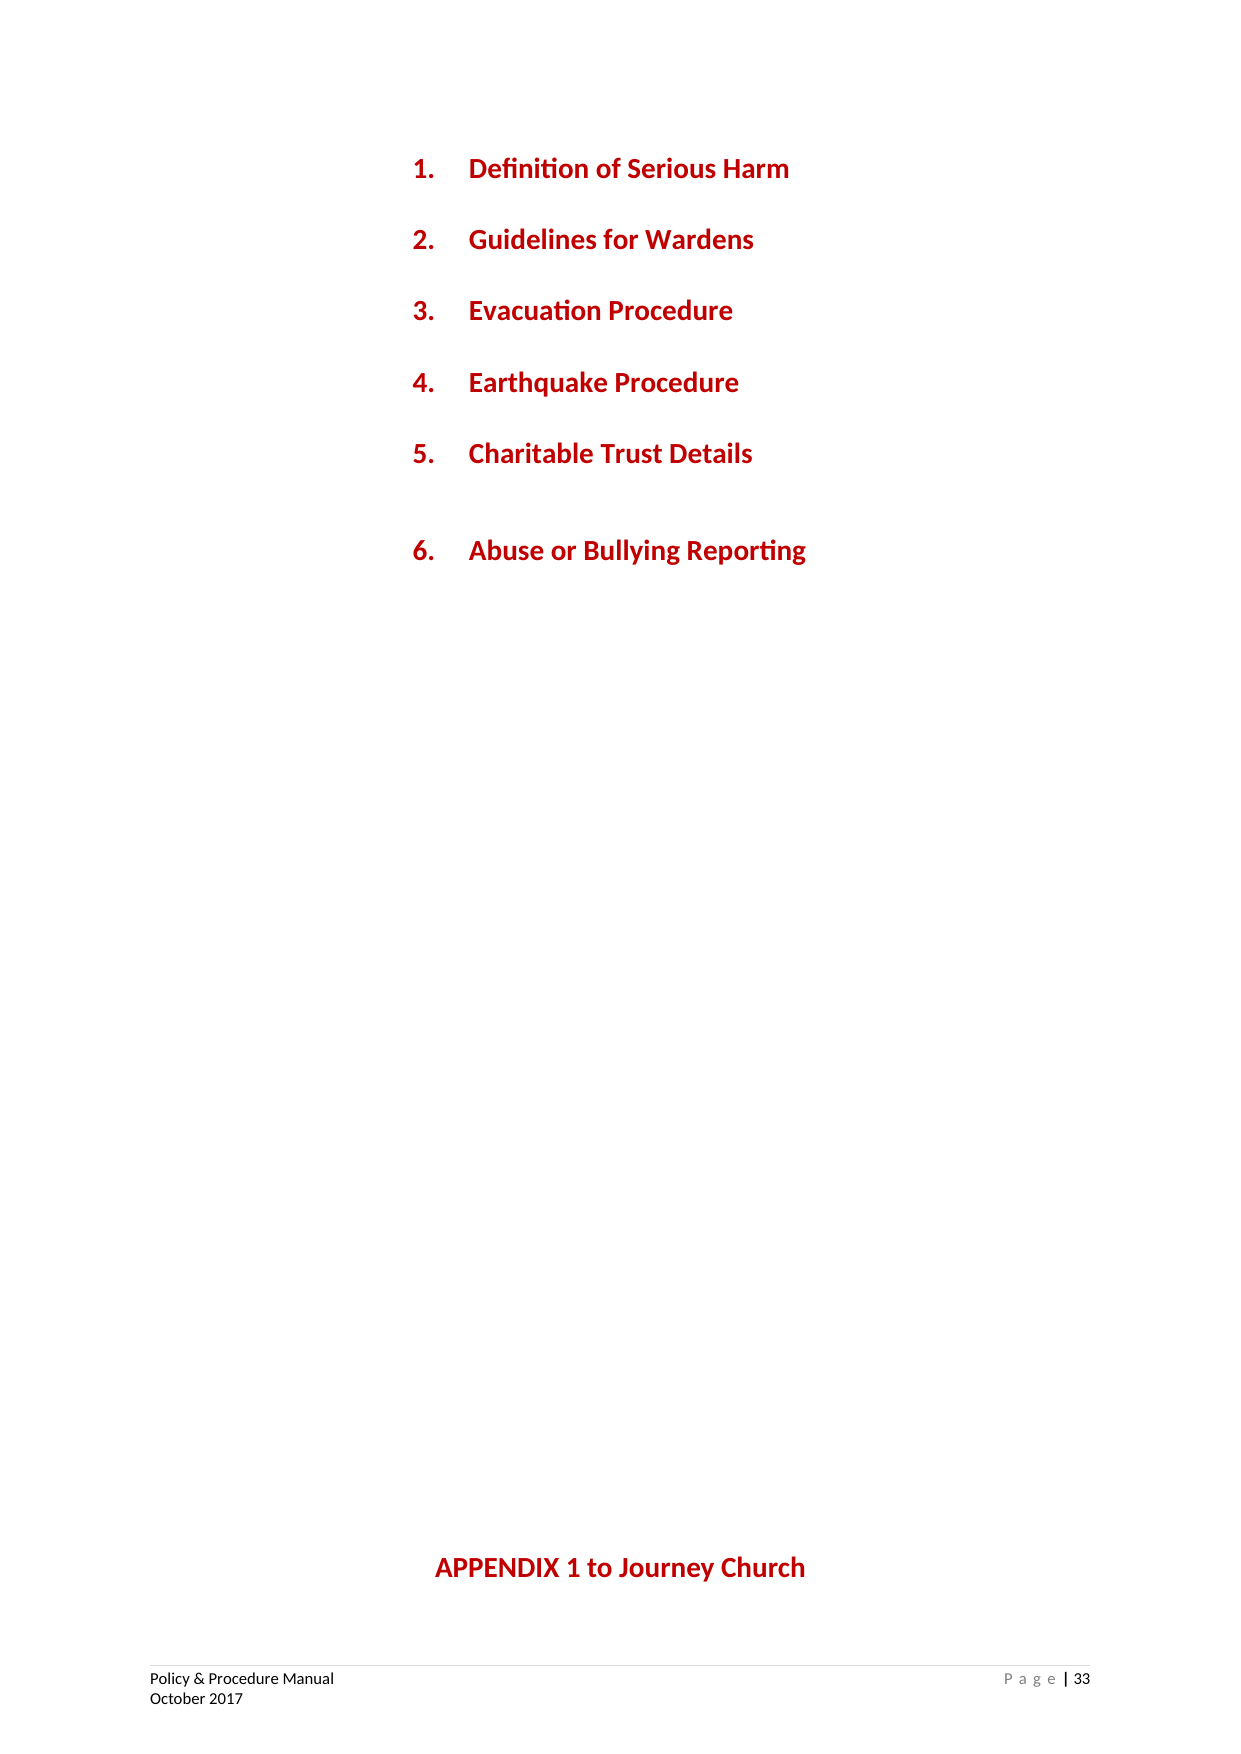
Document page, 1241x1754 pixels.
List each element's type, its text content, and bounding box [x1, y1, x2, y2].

list Abuse or Bullying Reporting [412, 532, 1090, 568]
list Earthquake Procedure [412, 364, 1090, 399]
list Definition of Serious Harm [412, 150, 1090, 186]
title APPENDIX 1 to Journey Church [150, 1549, 1090, 1584]
list Evacuation Procedure [412, 292, 1090, 328]
list Guidelines for Wardens [412, 221, 1090, 257]
list Charitable Trust Details [412, 435, 1090, 471]
